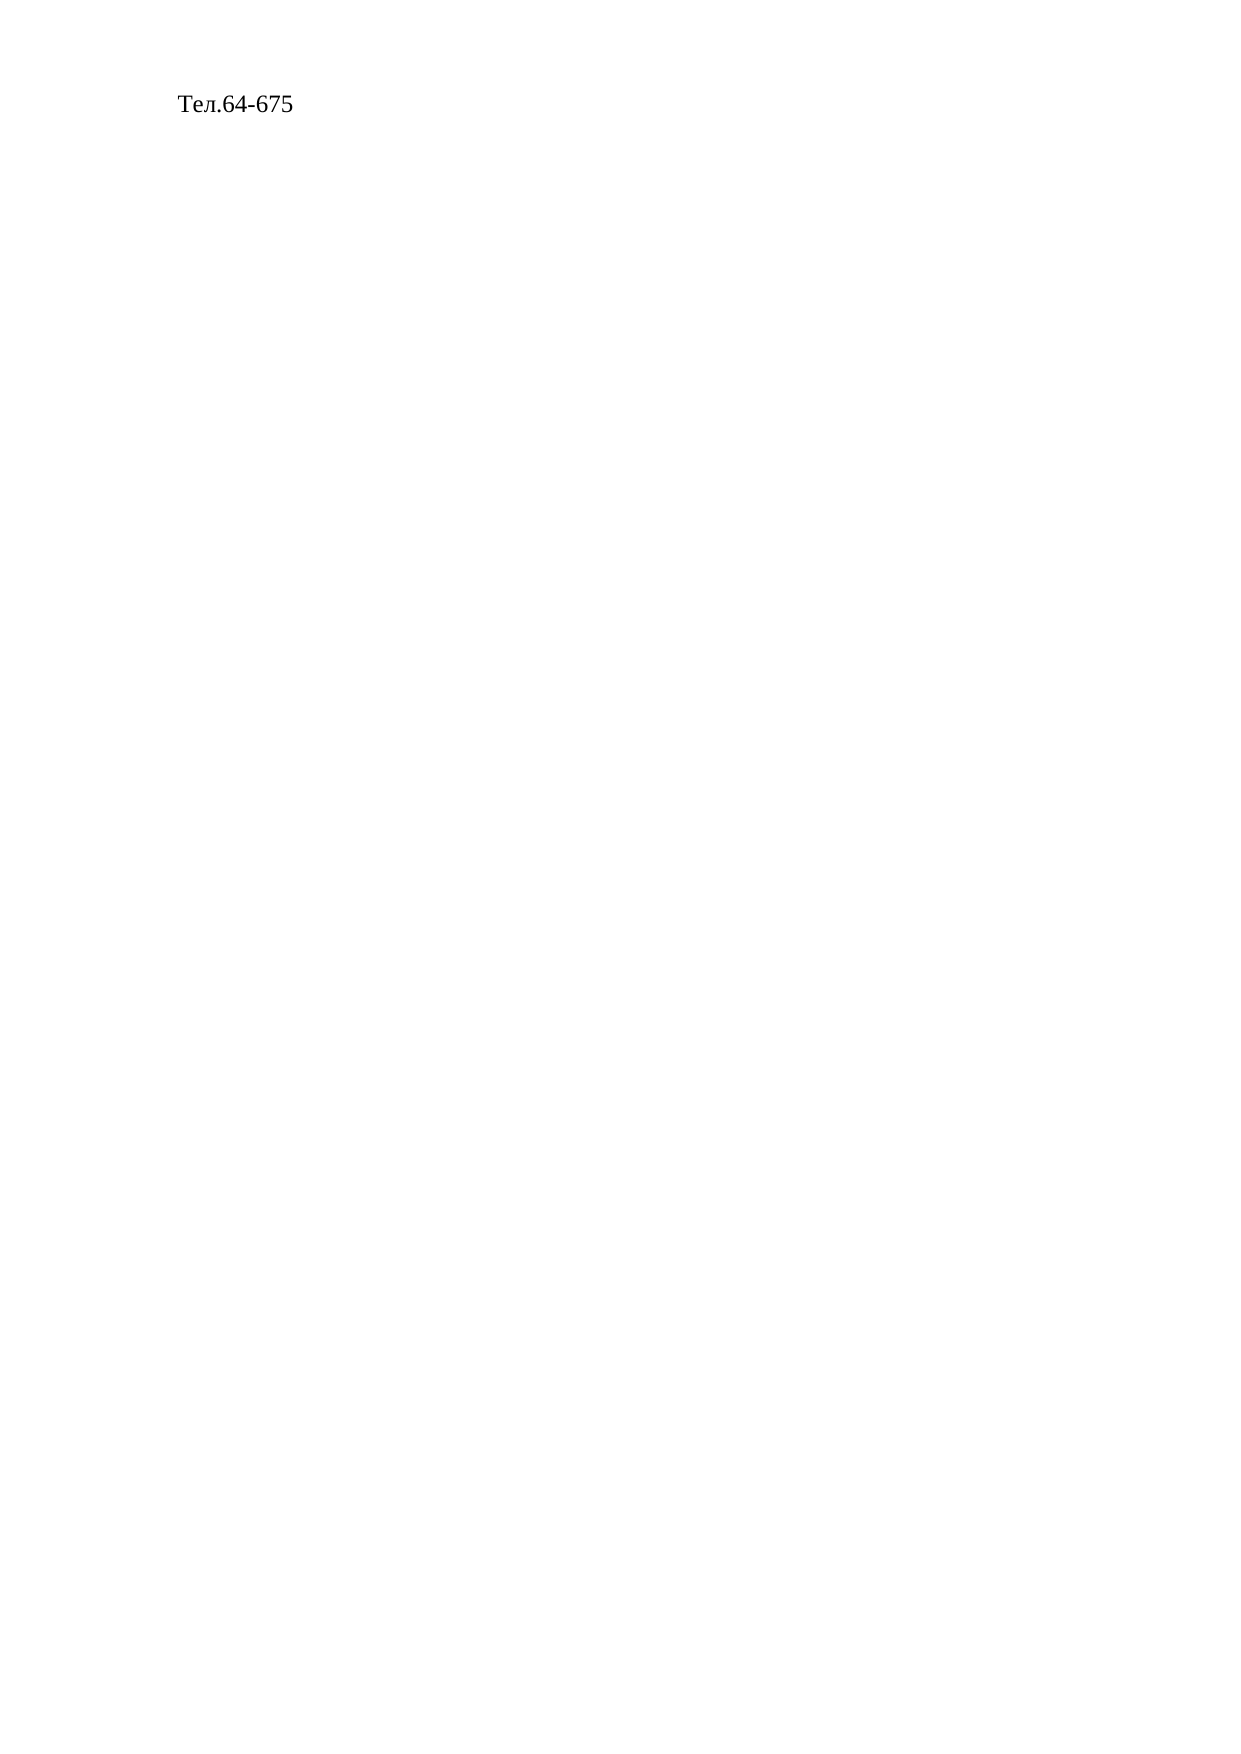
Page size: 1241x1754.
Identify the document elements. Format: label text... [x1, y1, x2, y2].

text Тел.64-675 [177, 89, 1137, 117]
